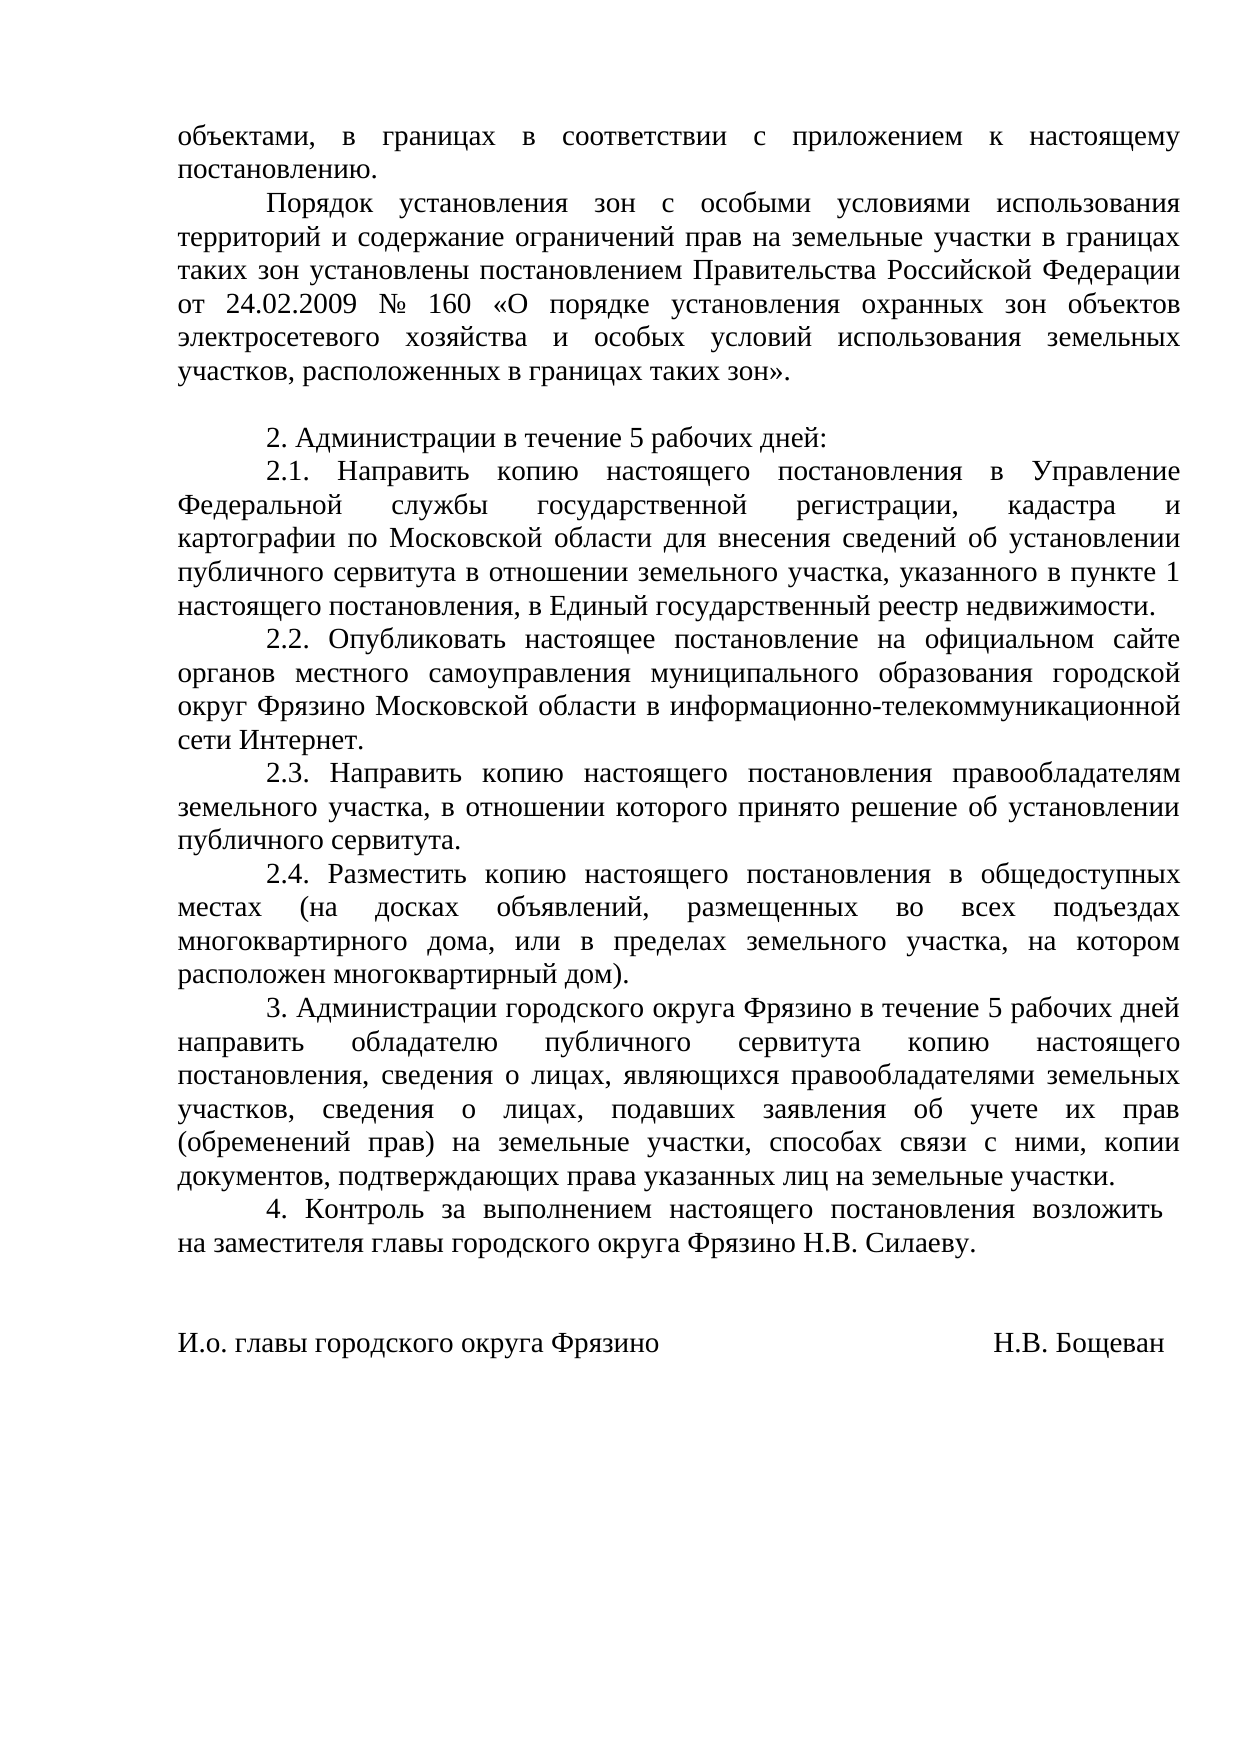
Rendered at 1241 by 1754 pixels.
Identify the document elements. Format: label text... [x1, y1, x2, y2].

text И.о. главы городского округа Фрязино Н.В. Бощеван [177, 1326, 1181, 1359]
text Порядок установления зон с особыми условиями использования территорий и содержание ограничений прав на земельные участки в границах таких зон установлены постановлением Правительства Российской Федерации от 24.02.2009 № 160 «О порядке установления охранных зон объектов электросетевого хозяйства и особых условий использования земельных участков, расположенных в границах таких зон». [177, 185, 1181, 386]
text 2.3. Направить копию настоящего постановления правообладателям земельного участка, в отношении которого принято решение об установлении публичного сервитута. [177, 755, 1181, 856]
text 2.4. Разместить копию настоящего постановления в общедоступных местах (на досках объявлений, размещенных во всех подъездах многоквартирного дома, или в пределах земельного участка, на котором расположен многоквартирный дом). [177, 856, 1181, 990]
text 2.2. Опубликовать настоящее постановление на официальном сайте органов местного самоуправления муниципального образования городской округ Фрязино Московской области в информационно-телекоммуникационной сети Интернет. [177, 621, 1181, 755]
text 4. Контроль за выполнением настоящего постановления возложить на заместителя главы городского округа Фрязино Н.В. Силаеву. [177, 1191, 1181, 1258]
text 3. Администрации городского округа Фрязино в течение 5 рабочих дней направить обладателю публичного сервитута копию настоящего постановления, сведения о лицах, являющихся правообладателями земельных участков, сведения о лицах, подавших заявления об учете их прав (обременений прав) на земельные участки, способах связи с ними, копии документов, подтверждающих права указанных лиц на земельные участки. [177, 990, 1181, 1191]
text 2. Администрации в течение 5 рабочих дней: [177, 420, 1181, 453]
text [177, 118, 1181, 185]
text 2.1. Направить копию настоящего постановления в Управление Федеральной службы государственной регистрации, кадастра и картографии по Московской области для внесения сведений об установлении публичного сервитута в отношении земельного участка, указанного в пункте 1 настоящего постановления, в Единый государственный реестр недвижимости. [177, 453, 1181, 621]
